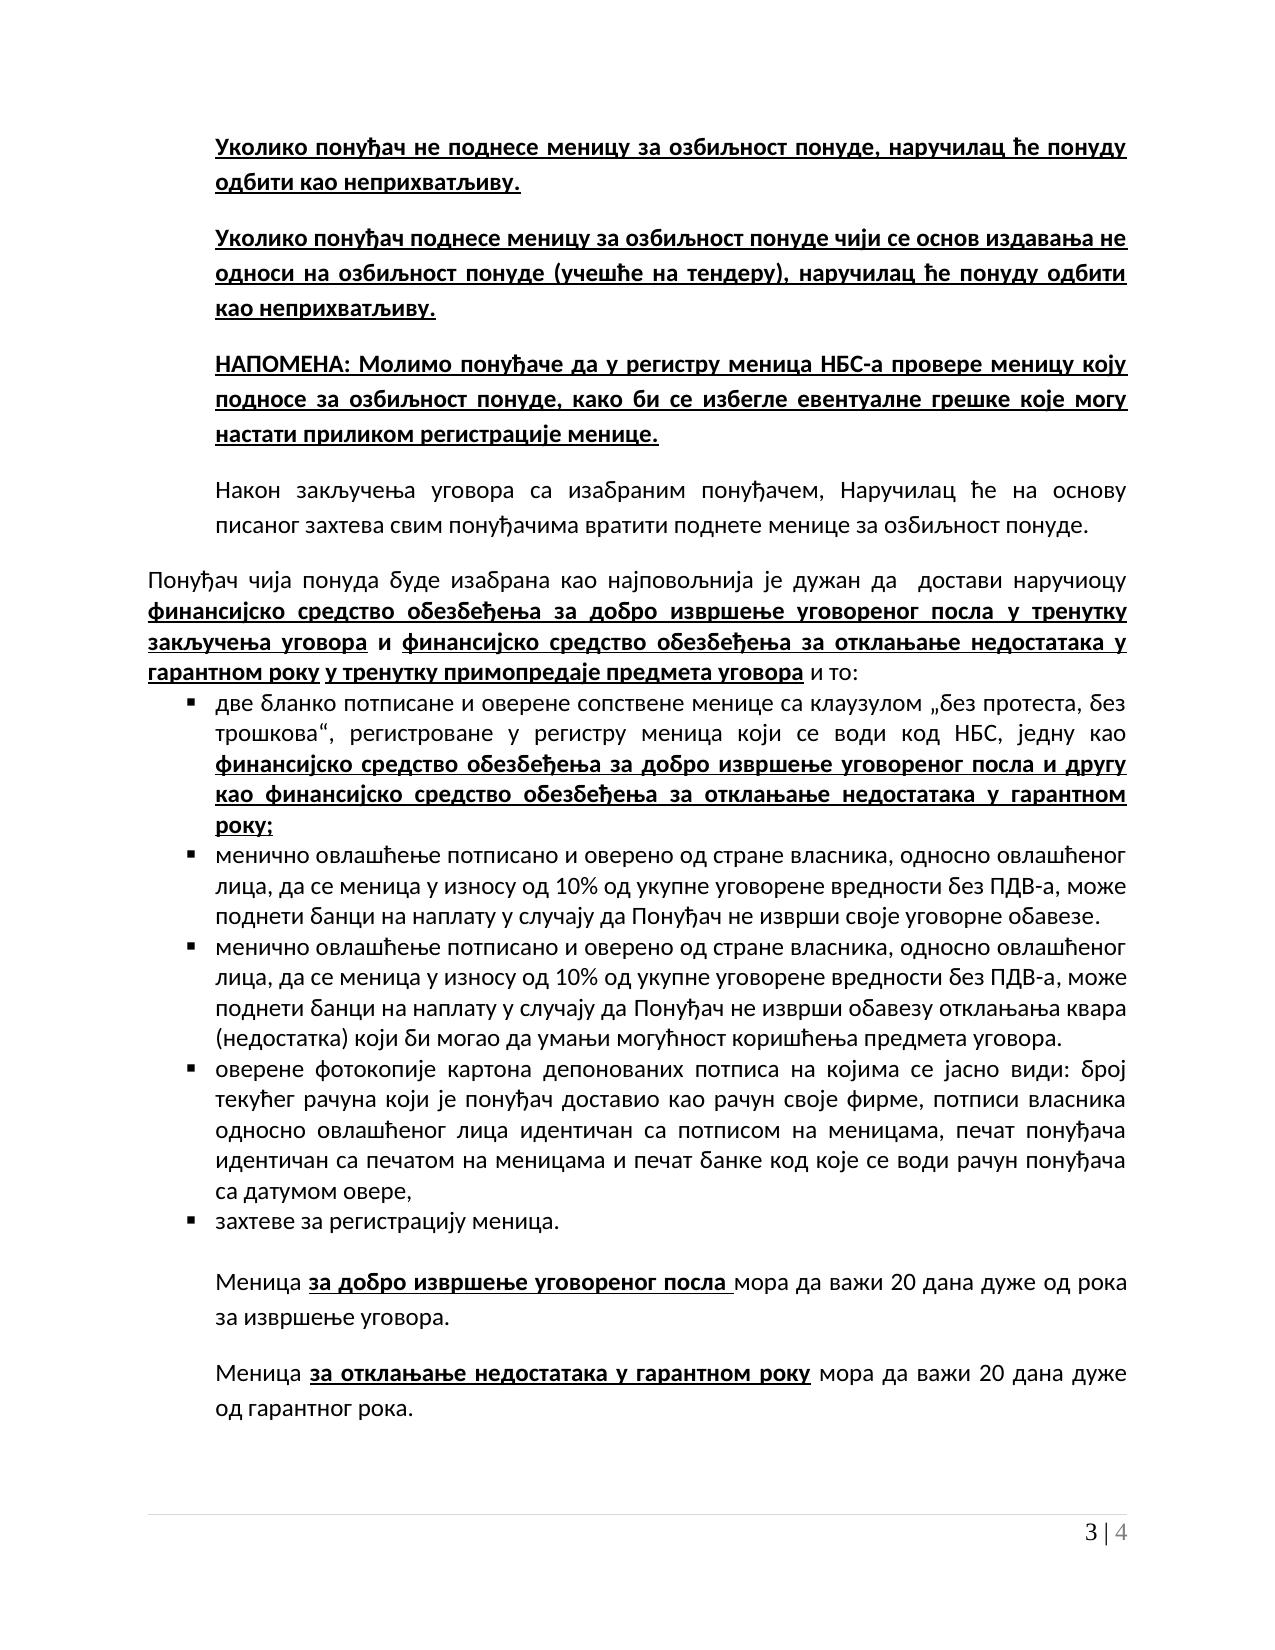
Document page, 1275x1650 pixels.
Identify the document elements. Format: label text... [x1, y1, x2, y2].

list захтеве за регистрацију меница. [185, 1206, 1127, 1236]
list две бланко потписане и оверене сопствене менице са клаузулом „без протеста, без трошкова“, регистроване у регистру меница који се води код НБС, једну као финансијско средство обезбеђења за добро извршење уговореног посла и другу као финансијско средство обезбеђења за отклањање недостатака у гарантном року; [185, 687, 1127, 839]
list Уколико понуђач поднесе меницу за озбиљност понуде чији се основ издавања не односи на озбиљност понуде (учешће на тендеру), наручилац ће понуду одбити као неприхватљиву. [215, 285, 1127, 323]
list менично овлашћење потписано и оверено од стране власника, односно овлашћеног лица, да се меница у износу од 10% од укупне уговорене вредности без ПДВ-а, може поднети банци на наплату у случају да Понуђач не изврши обавезу отклањања квара (недостатка) који би могао да умањи могућност коришћења предмета уговора. [185, 931, 1127, 1053]
list Меница за отклањање недостатака у гарантном року мора да важи 20 дана дуже од гарантног рока. [215, 1357, 1127, 1423]
list оверене фотокопије картона депонованих потписа на којима се јасно види: број текућег рачуна који је понуђач доставио као рачун своје фирме, потписи власника односно овлашћеног лица идентичан са потписом на меницама, печат понуђача идентичан са печатом на меницама и печат банке код које се води рачун понуђача са датумом овере, [185, 1053, 1127, 1206]
list НАПОМЕНА: Молимо понуђаче да у регистру меница НБС-а провере меницу коју подносе за озбиљност понуде, како би се избегле евентуалне грешке које могу настати приликом регистрације менице. [215, 411, 1127, 448]
text Понуђач чија понуда буде изабрана као најповољнија је дужан да достави наручиоцу финансијско средство обезбеђења за добро извршење уговореног посла у тренутку закључења уговора и финансијско средство обезбеђења за отклањање недостатака у гарантном року у тренутку примопредаје предмета уговора и то: [148, 564, 1127, 621]
list НАПОМЕНА: Молимо понуђаче да у регистру меница НБС-а провере меницу коју подносе за озбиљност понуде, како би се избегле евентуалне грешке које могу настати приликом регистрације менице. [215, 348, 1127, 374]
list Уколико понуђач поднесе меницу за озбиљност понуде чији се основ издавања не односи на озбиљност понуде (учешће на тендеру), наручилац ће понуду одбити као неприхватљиву. [215, 222, 1127, 248]
list Након закључења уговора са изабраним понуђачем, Наручилац ће на основу писаног захтева свим понуђачима вратити поднете менице за озбиљност понуде. [215, 474, 1127, 539]
list Меница за добро извршење уговореног посла мора да важи 20 дана дуже од рока за извршење уговора. [215, 1267, 1127, 1332]
text Понуђач чија понуда буде изабрана као најповољнија је дужан да достави наручиоцу финансијско средство обезбеђења за добро извршење уговореног посла у тренутку закључења уговора и финансијско средство обезбеђења за отклањање недостатака у гарантном року у тренутку примопредаје предмета уговора и то: [148, 623, 1127, 687]
list НАПОМЕНА: Молимо понуђаче да у регистру меница НБС-а провере меницу коју подносе за озбиљност понуде, како би се избегле евентуалне грешке које могу настати приликом регистрације менице. [215, 376, 1127, 409]
list Уколико понуђач поднесе меницу за озбиљност понуде чији се основ издавања не односи на озбиљност понуде (учешће на тендеру), наручилац ће понуду одбити као неприхватљиву. [215, 250, 1127, 283]
list Уколико понуђач не поднесе меницу за озбиљност понуде, наручилац ће понуду одбити као неприхватљиву. [215, 159, 1127, 197]
list Уколико понуђач не поднесе меницу за озбиљност понуде, наручилац ће понуду одбити као неприхватљиву. [215, 131, 1127, 157]
list менично овлашћење потписано и оверено од стране власника, односно овлашћеног лица, да се меница у износу од 10% од укупне уговорене вредности без ПДВ-а, може поднети банци на наплату у случају да Понуђач не изврши своје уговорне обавезе. [185, 839, 1127, 931]
